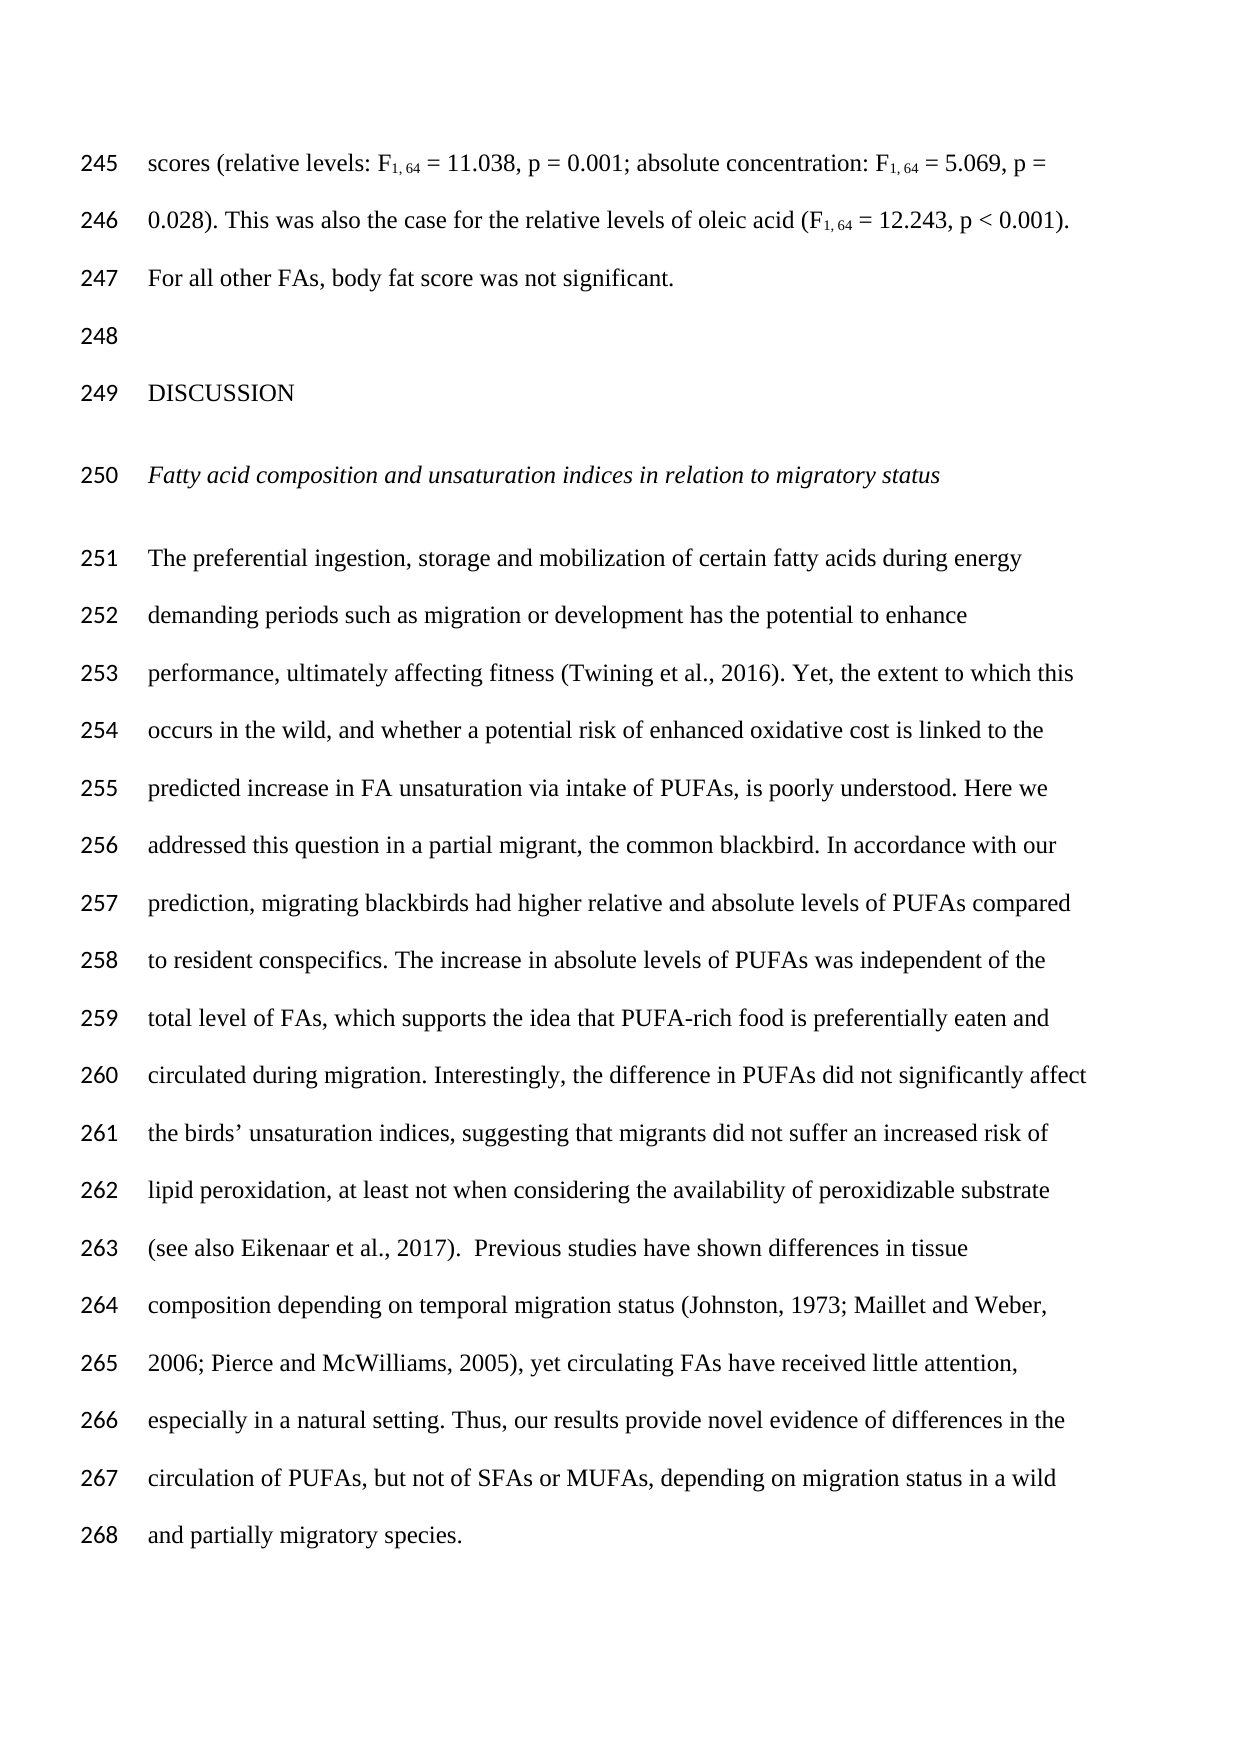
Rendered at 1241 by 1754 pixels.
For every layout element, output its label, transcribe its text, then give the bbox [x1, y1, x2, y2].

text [148, 148, 1093, 291]
text The preferential ingestion, storage and mobilization of certain fatty acids during energy demanding periods such as migration or development has the potential to enhance performance, ultimately affecting fitness (Twining et al., 2016). Yet, the extent to which this occurs in the wild, and whether a potential risk of enhanced oxidative cost is linked to the predicted increase in FA unsaturation via intake of PUFAs, is poorly understood. Here we addressed this question in a partial migrant, the common blackbird. In accordance with our prediction, migrating blackbirds had higher relative and absolute levels of PUFAs compared to resident conspecifics. The increase in absolute levels of PUFAs was independent of the total level of FAs, which supports the idea that PUFA-rich food is preferentially eaten and circulated during migration. Interestingly, the difference in PUFAs did not significantly affect the birds’ unsaturation indices, suggesting that migrants did not suffer an increased risk of lipid peroxidation, at least not when considering the availability of peroxidizable substrate (see also Eikenaar et al., 2017). Previous studies have shown differences in tissue composition depending on temporal migration status (Johnston, 1973; Maillet and Weber, 2006; Pierce and McWilliams, 2005), yet circulating FAs have received little attention, especially in a natural setting. Thus, our results provide novel evidence of differences in the circulation of PUFAs, but not of SFAs or MUFAs, depending on migration status in a wild and partially migratory species. [148, 543, 1093, 1549]
text DISCUSSION [148, 378, 1093, 406]
text Fatty acid composition and unsaturation indices in relation to migratory status [148, 460, 1093, 489]
